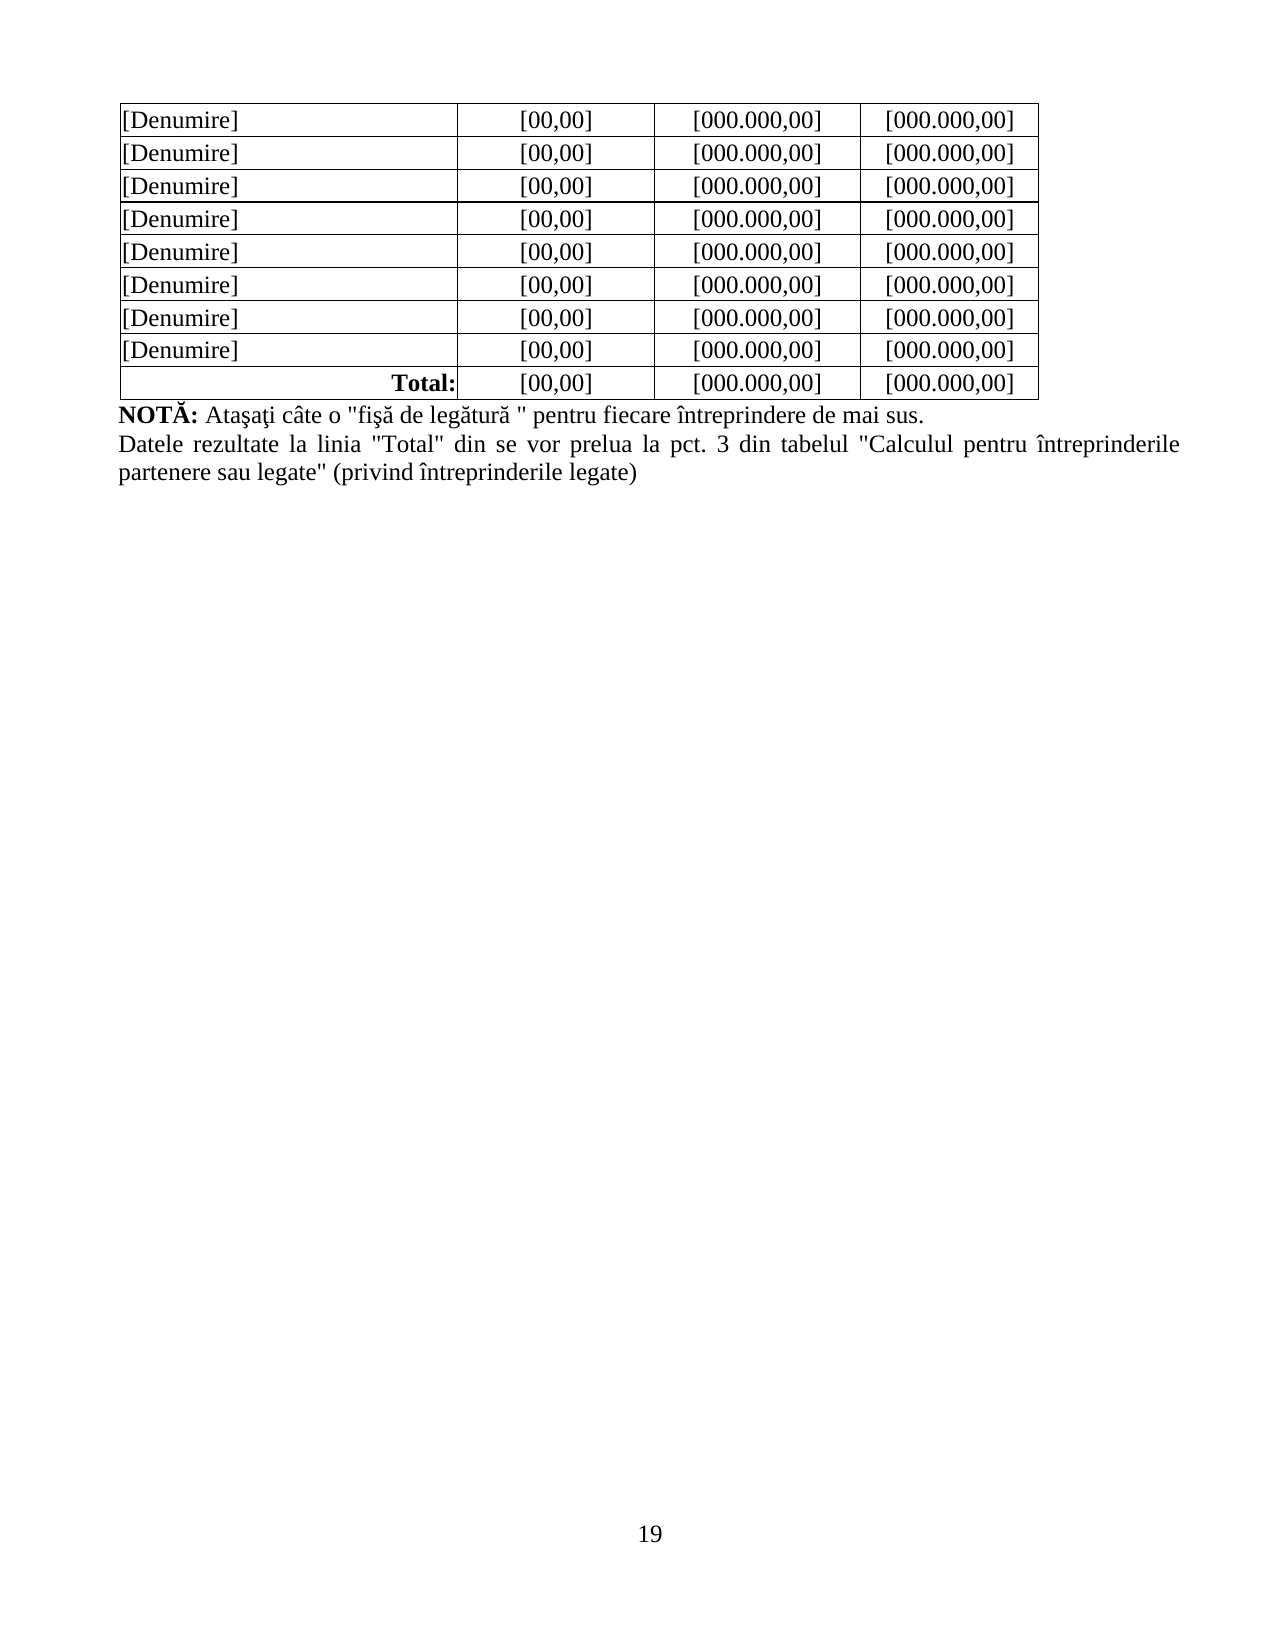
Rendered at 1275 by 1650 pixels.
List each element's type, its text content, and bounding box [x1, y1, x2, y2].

table_cell [655, 104, 860, 136]
table_cell [121, 235, 457, 267]
table_cell [655, 367, 860, 399]
table_cell [458, 104, 654, 136]
table_cell [458, 301, 654, 333]
table_cell [458, 137, 654, 168]
table_cell [458, 203, 654, 234]
table_cell [655, 203, 860, 234]
table_cell [861, 203, 1038, 234]
table_cell [861, 301, 1038, 333]
table_cell [121, 137, 457, 168]
table_cell [861, 367, 1038, 399]
table_cell [655, 170, 860, 201]
table_cell Total: [121, 367, 457, 399]
table_cell [458, 268, 654, 300]
text NOTĂ: Ataşaţi câte o "fişă de legătură " pentru fiecare întreprindere de mai sus. [118, 400, 1181, 429]
text Datele rezultate la linia "Total" din se vor prelua la pct. 3 din tabelul "Calculul pentru întreprinderile partenere sau legate" (privind întreprinderile legate) [118, 429, 1181, 486]
table_cell [121, 203, 457, 234]
table_cell [458, 367, 654, 399]
table_cell [121, 334, 457, 366]
table_cell [655, 137, 860, 168]
table_cell [861, 268, 1038, 300]
table_cell [121, 301, 457, 333]
table_cell [861, 334, 1038, 366]
table_cell [655, 334, 860, 366]
table_cell [655, 301, 860, 333]
table_cell [655, 235, 860, 267]
table_cell [121, 170, 457, 201]
table_cell [861, 235, 1038, 267]
table_cell [861, 170, 1038, 201]
table_cell [861, 137, 1038, 168]
table_cell [861, 104, 1038, 136]
table_cell [458, 334, 654, 366]
table_cell [655, 268, 860, 300]
table_cell [458, 170, 654, 201]
table_cell [121, 268, 457, 300]
table_cell [458, 235, 654, 267]
table_cell [121, 104, 457, 136]
